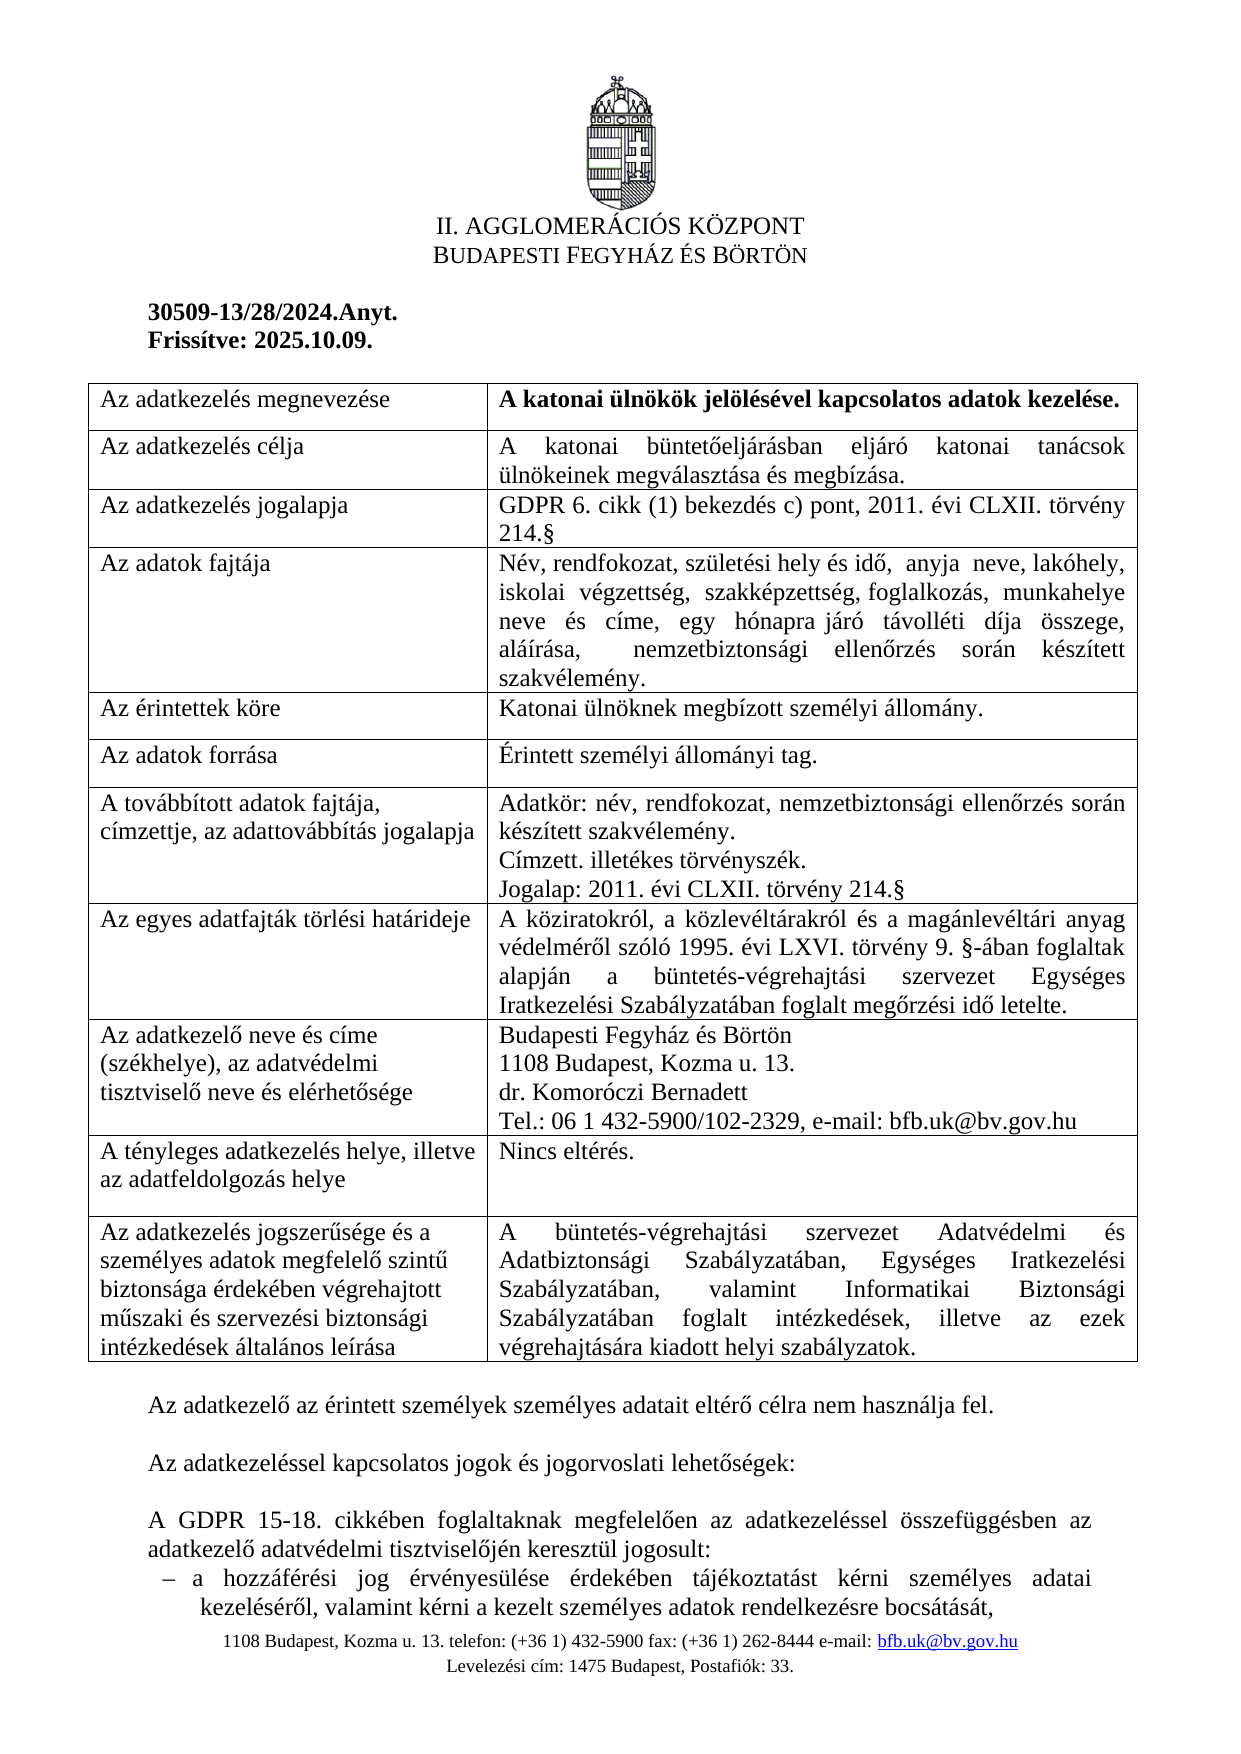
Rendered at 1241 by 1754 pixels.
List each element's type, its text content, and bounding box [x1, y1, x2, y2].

table_cell Az adatkezelés jogalapja [89, 490, 487, 547]
table_header A katonai ülnökök jelölésével kapcsolatos adatok kezelése. [488, 384, 1137, 430]
table_cell Nincs eltérés. [488, 1136, 1137, 1216]
table_cell Az adatok forrása [89, 740, 487, 787]
table_cell Katonai ülnöknek megbízott személyi állomány. [488, 693, 1137, 739]
table_cell Az érintettek köre [89, 693, 487, 739]
table_cell A köziratokról, a közlevéltárakról és a magánlevéltári anyag védelméről szóló 1995. évi LXVI. törvény 9. §-ában foglaltak alapján a büntetés-végrehajtási szervezet Egységes Iratkezelési Szabályzatában foglalt megőrzési idő letelte. [488, 904, 1137, 1019]
text Az adatkezelő az érintett személyek személyes adatait eltérő célra nem használja fel. [148, 1390, 1092, 1419]
table_cell Az egyes adatfajták törlési határideje [89, 904, 487, 1019]
text A GDPR 15-18. cikkében foglaltaknak megfelelően az adatkezeléssel összefüggésben az adatkezelő adatvédelmi tisztviselőjén keresztül jogosult: [148, 1505, 1092, 1563]
table_cell Név, rendfokozat, születési hely és idő, anyja neve, lakóhely, iskolai végzettség, szakképzettség, foglalkozás, munkahelye neve és címe, egy hónapra járó távolléti díja összege, aláírása, nemzetbiztonsági ellenőrzés során készített szakvélemény. [488, 548, 1137, 692]
picture [582, 73, 658, 212]
text 30509-13/28/2024.Anyt. [148, 297, 1092, 325]
table_cell Az adatkezelés célja [89, 431, 487, 489]
table_header Az adatkezelés megnevezése [89, 384, 487, 430]
table_cell Érintett személyi állományi tag. [488, 740, 1137, 787]
list a hozzáférési jog érvényesülése érdekében tájékoztatást kérni személyes adatai kezeléséről, valamint kérni a kezelt személyes adatok rendelkezésre bocsátását, [162, 1563, 1092, 1620]
table_cell A továbbított adatok fajtája, címzettje, az adattovábbítás jogalapja [89, 788, 487, 903]
table_cell A büntetés-végrehajtási szervezet Adatvédelmi és Adatbiztonsági Szabályzatában, Egységes Iratkezelési Szabályzatában, valamint Informatikai Biztonsági Szabályzatában foglalt intézkedések, illetve az ezek végrehajtására kiadott helyi szabályzatok. [488, 1217, 1137, 1361]
table_cell A tényleges adatkezelés helye, illetve az adatfeldolgozás helye [89, 1136, 487, 1216]
text Frissítve: 2025.10.09. [148, 325, 1092, 354]
table_cell GDPR 6. cikk (1) bekezdés c) pont, 2011. évi CLXII. törvény 214.§ [488, 490, 1137, 547]
table_cell A katonai büntetőeljárásban eljáró katonai tanácsok ülnökeinek megválasztása és megbízása. [488, 431, 1137, 489]
table_cell Az adatkezelő neve és címe (székhelye), az adatvédelmi tisztviselő neve és elérhetősége [89, 1020, 487, 1135]
table_cell Az adatkezelés jogszerűsége és a személyes adatok megfelelő szintű biztonsága érdekében végrehajtott műszaki és szervezési biztonsági intézkedések általános leírása [89, 1217, 487, 1361]
table_cell Az adatok fajtája [89, 548, 487, 692]
table_cell Budapesti Fegyház és Börtön 1108 Budapest, Kozma u. 13. dr. Komoróczi Bernadett Tel.: 06 1 432-5900/102-2329, e-mail: bfb.uk@bv.gov.hu [488, 1020, 1137, 1135]
text Az adatkezeléssel kapcsolatos jogok és jogorvoslati lehetőségek: [148, 1448, 1092, 1477]
table_cell Adatkör: név, rendfokozat, nemzetbiztonsági ellenőrzés során készített szakvélemény. Címzett. illetékes törvényszék. Jogalap: 2011. évi CLXII. törvény 214.§ [488, 788, 1137, 903]
